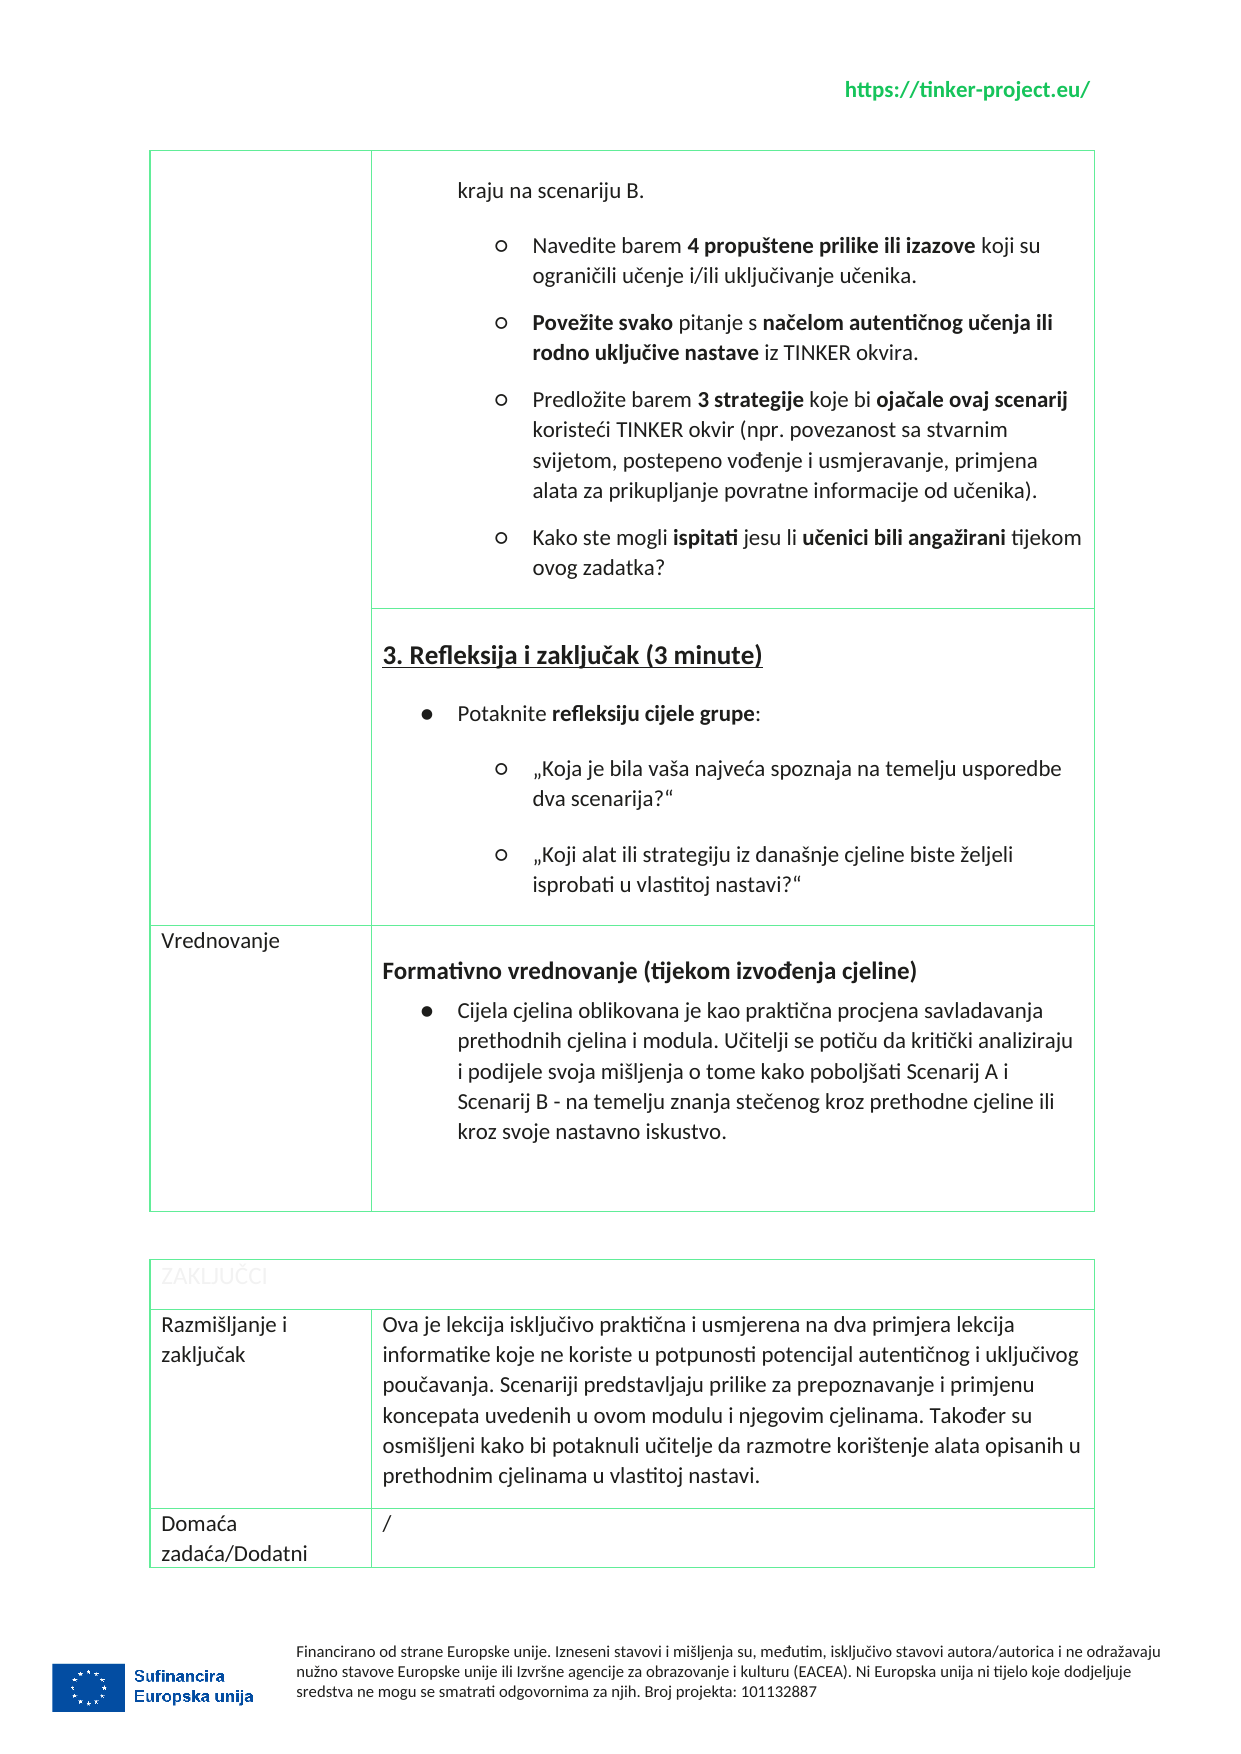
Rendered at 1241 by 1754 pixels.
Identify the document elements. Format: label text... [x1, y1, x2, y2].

table_cell 3. Refleksija i zaključak (3 minute) Potaknite refleksiju cijele grupe: „Koja je bila vaša najveća spoznaja na temelju usporedbe dva scenarija?“ „Koji alat ili strategiju iz današnje cjeline biste željeli isprobati u vlastitoj nastavi?“ [372, 609, 1094, 925]
table_cell / [372, 1509, 1094, 1567]
table_cell Razmišljanje i zaključak [151, 1310, 371, 1508]
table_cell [372, 151, 1094, 608]
picture [43, 1660, 259, 1716]
table_cell Formativno vrednovanje (tijekom izvođenja cjeline) Cijela cjelina oblikovana je kao praktična procjena savladavanja prethodnih cjelina i modula. Učitelji se potiču da kritički analiziraju i podijele svoja mišljenja o tome kako poboljšati Scenarij A i Scenarij B - na temelju znanja stečenog kroz prethodne cjeline ili kroz svoje nastavno iskustvo. [372, 926, 1094, 1211]
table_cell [151, 1509, 371, 1567]
table_cell Vrednovanje [151, 926, 371, 1211]
table_header ZAKLJUČCI [151, 1260, 1094, 1309]
table_cell Ova je lekcija isključivo praktična i usmjerena na dva primjera lekcija informatike koje ne koriste u potpunosti potencijal autentičnog i uključivog poučavanja. Scenariji predstavljaju prilike za prepoznavanje i primjenu koncepata uvedenih u ovom modulu i njegovim cjelinama. Također su osmišljeni kako bi potaknuli učitelje da razmotre korištenje alata opisanih u prethodnim cjelinama u vlastitoj nastavi. [372, 1310, 1094, 1508]
